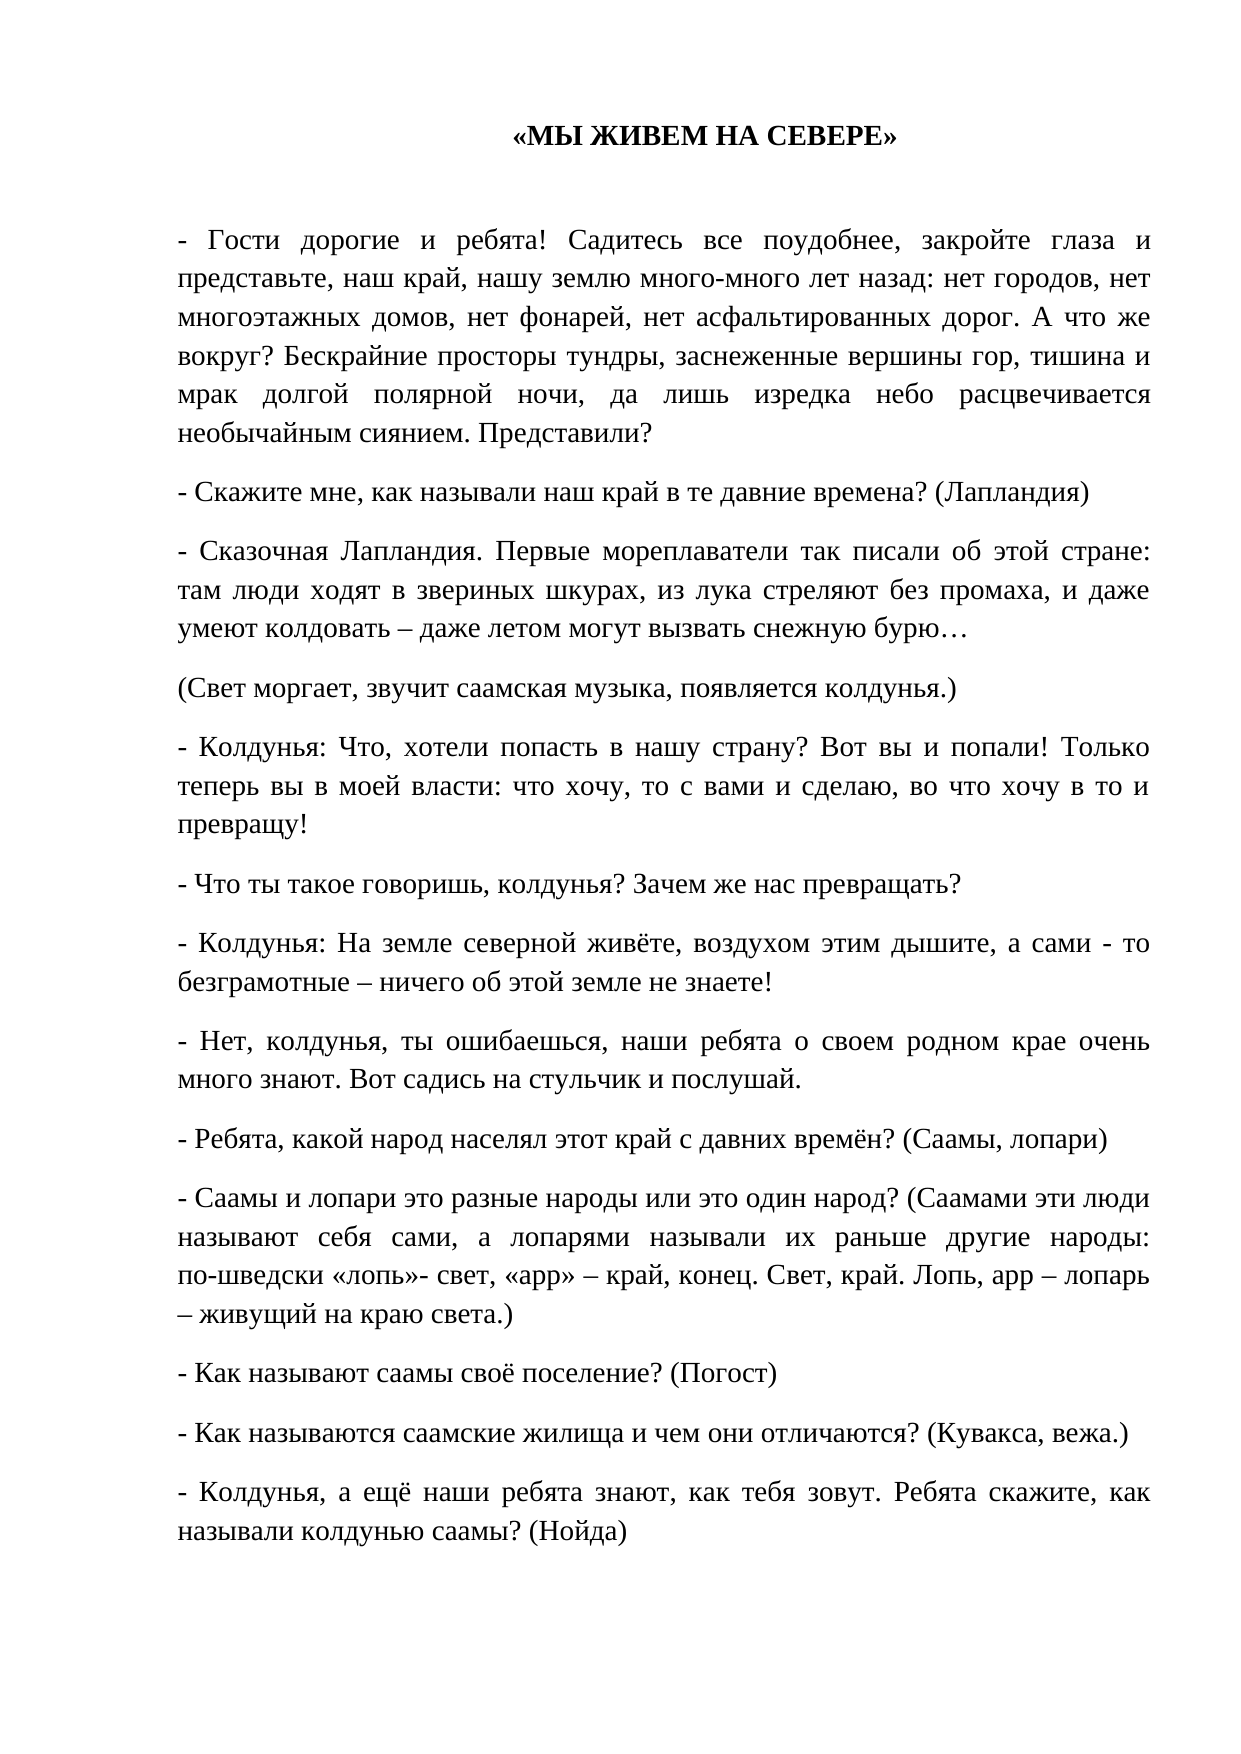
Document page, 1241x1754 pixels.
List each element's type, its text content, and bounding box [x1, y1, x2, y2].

text - Саамы и лопари это разные народы или это один народ? (Саамами эти люди называют себя сами, а лопарями называли их раньше другие народы: по-шведски «лопь»- свет, «арр» – край, конец. Свет, край. Лопь, арр – лопарь – живущий на краю света.) [177, 1180, 1152, 1329]
text - Как называются саамские жилища и чем они отличаются? (Кувакса, вежа.) [177, 1415, 1152, 1448]
text - Что ты такое говоришь, колдунья? Зачем же нас превращать? [177, 866, 1152, 899]
text - Нет, колдунья, ты ошибаешься, наши ребята о своем родном крае очень много знают. Вот садись на стульчик и послушай. [177, 1023, 1152, 1095]
text - Сказочная Лапландия. Первые мореплаватели так писали об этой стране: там люди ходят в звериных шкурах, из лука стреляют без промаха, и даже умеют колдовать – даже летом могут вызвать снежную бурю… [177, 533, 1152, 644]
text - Ребята, какой народ населял этот край с давних времён? (Саамы, лопари) [177, 1121, 1152, 1154]
text - Как называют саамы своё поселение? (Погост) [177, 1355, 1152, 1389]
text - Колдунья, а ещё наши ребята знают, как тебя зовут. Ребята скажите, как называли колдунью саамы? (Нойда) [177, 1474, 1152, 1546]
text - Колдунья: На земле северной живёте, воздухом этим дышите, а сами - то безграмотные – ничего об этой земле не знаете! [177, 925, 1152, 997]
text - Гости дорогие и ребята! Садитесь все поудобнее, закройте глаза и представьте, наш край, нашу землю много-много лет назад: нет городов, нет многоэтажных домов, нет фонарей, нет асфальтированных дорог. А что же вокруг? Бескрайние просторы тундры, заснеженные вершины гор, тишина и мрак долгой полярной ночи, да лишь изредка небо расцвечивается необычайным сиянием. Представили? [177, 222, 1152, 448]
text (Свет моргает, звучит саамская музыка, появляется колдунья.) [177, 670, 1152, 703]
text - Колдунья: Что, хотели попасть в нашу страну? Вот вы и попали! Только теперь вы в моей власти: что хочу, то с вами и сделаю, во что хочу в то и превращу! [177, 729, 1152, 840]
text - Скажите мне, как называли наш край в те давние времена? (Лапландия) [177, 474, 1152, 508]
text «МЫ ЖИВЕМ НА СЕВЕРЕ» [251, 118, 1152, 152]
